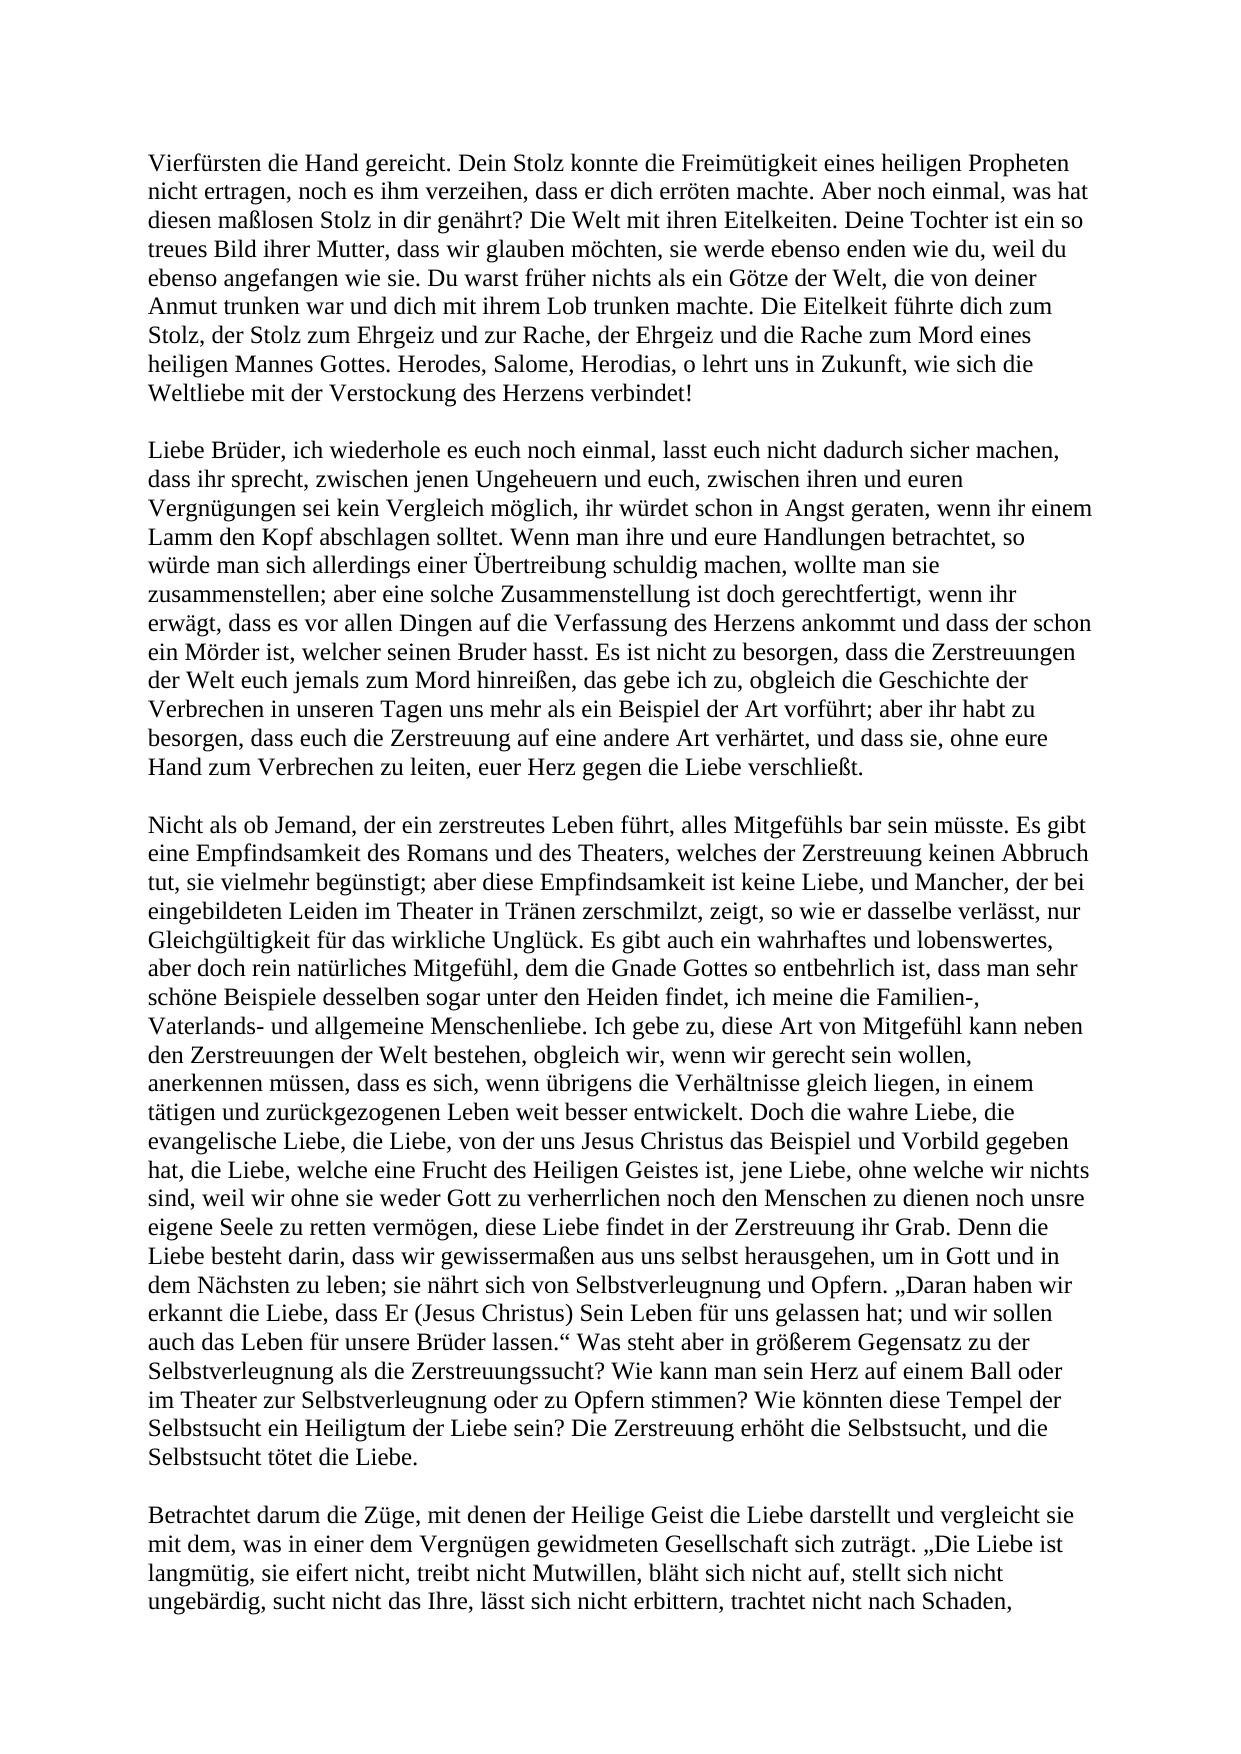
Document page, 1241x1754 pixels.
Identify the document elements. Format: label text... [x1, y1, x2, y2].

text Nicht als ob Jemand, der ein zerstreutes Leben führt, alles Mitgefühls bar sein müsste. Es gibt eine Empfindsamkeit des Romans und des Theaters, welches der Zerstreuung keinen Abbruch tut, sie vielmehr begünstigt; aber diese Empfindsamkeit ist keine Liebe, und Mancher, der bei eingebildeten Leiden im Theater in Tränen zerschmilzt, zeigt, so wie er dasselbe verlässt, nur Gleichgültigkeit für das wirkliche Unglück. Es gibt auch ein wahrhaftes und lobenswertes, aber doch rein natürliches Mitgefühl, dem die Gnade Gottes so entbehrlich ist, dass man sehr schöne Beispiele desselben sogar unter den Heiden findet, ich meine die Familien-, Vaterlands- und allgemeine Menschenliebe. Ich gebe zu, diese Art von Mitgefühl kann neben den Zerstreuungen der Welt bestehen, obgleich wir, wenn wir gerecht sein wollen, anerkennen müssen, dass es sich, wenn übrigens die Verhältnisse gleich liegen, in einem tätigen und zurückgezogenen Leben weit besser entwickelt. Doch die wahre Liebe, die evangelische Liebe, die Liebe, von der uns Jesus Christus das Beispiel und Vorbild gegeben hat, die Liebe, welche eine Frucht des Heiligen Geistes ist, jene Liebe, ohne welche wir nichts sind, weil wir ohne sie weder Gott zu verherrlichen noch den Menschen zu dienen noch unsre eigene Seele zu retten vermögen, diese Liebe findet in der Zerstreuung ihr Grab. Denn die Liebe besteht darin, dass wir gewissermaßen aus uns selbst herausgehen, um in Gott und in dem Nächsten zu leben; sie nährt sich von Selbstverleugnung und Opfern. „Daran haben wir erkannt die Liebe, dass Er (Jesus Christus) Sein Leben für uns gelassen hat; und wir sollen auch das Leben für unsere Brüder lassen.“ Was steht aber in größerem Gegensatz zu der Selbstverleugnung als die Zerstreuungssucht? Wie kann man sein Herz auf einem Ball oder im Theater zur Selbstverleugnung oder zu Opfern stimmen? Wie könnten diese Tempel der Selbstsucht ein Heiligtum der Liebe sein? Die Zerstreuung erhöht die Selbstsucht, und die Selbstsucht tötet die Liebe. [148, 810, 1093, 1471]
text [148, 148, 1093, 406]
text Liebe Brüder, ich wiederhole es euch noch einmal, lasst euch nicht dadurch sicher machen, dass ihr sprecht, zwischen jenen Ungeheuern und euch, zwischen ihren und euren Vergnügungen sei kein Vergleich möglich, ihr würdet schon in Angst geraten, wenn ihr einem Lamm den Kopf abschlagen solltet. Wenn man ihre und eure Handlungen betrachtet, so würde man sich allerdings einer Übertreibung schuldig machen, wollte man sie zusammenstellen; aber eine solche Zusammenstellung ist doch gerechtfertigt, wenn ihr erwägt, dass es vor allen Dingen auf die Verfassung des Herzens ankommt und dass der schon ein Mörder ist, welcher seinen Bruder hasst. Es ist nicht zu besorgen, dass die Zerstreuungen der Welt euch jemals zum Mord hinreißen, das gebe ich zu, obgleich die Geschichte der Verbrechen in unseren Tagen uns mehr als ein Beispiel der Art vorführt; aber ihr habt zu besorgen, dass euch die Zerstreuung auf eine andere Art verhärtet, und dass sie, ohne eure Hand zum Verbrechen zu leiten, euer Herz gegen die Liebe verschließt. [148, 436, 1093, 781]
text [148, 1500, 1093, 1615]
